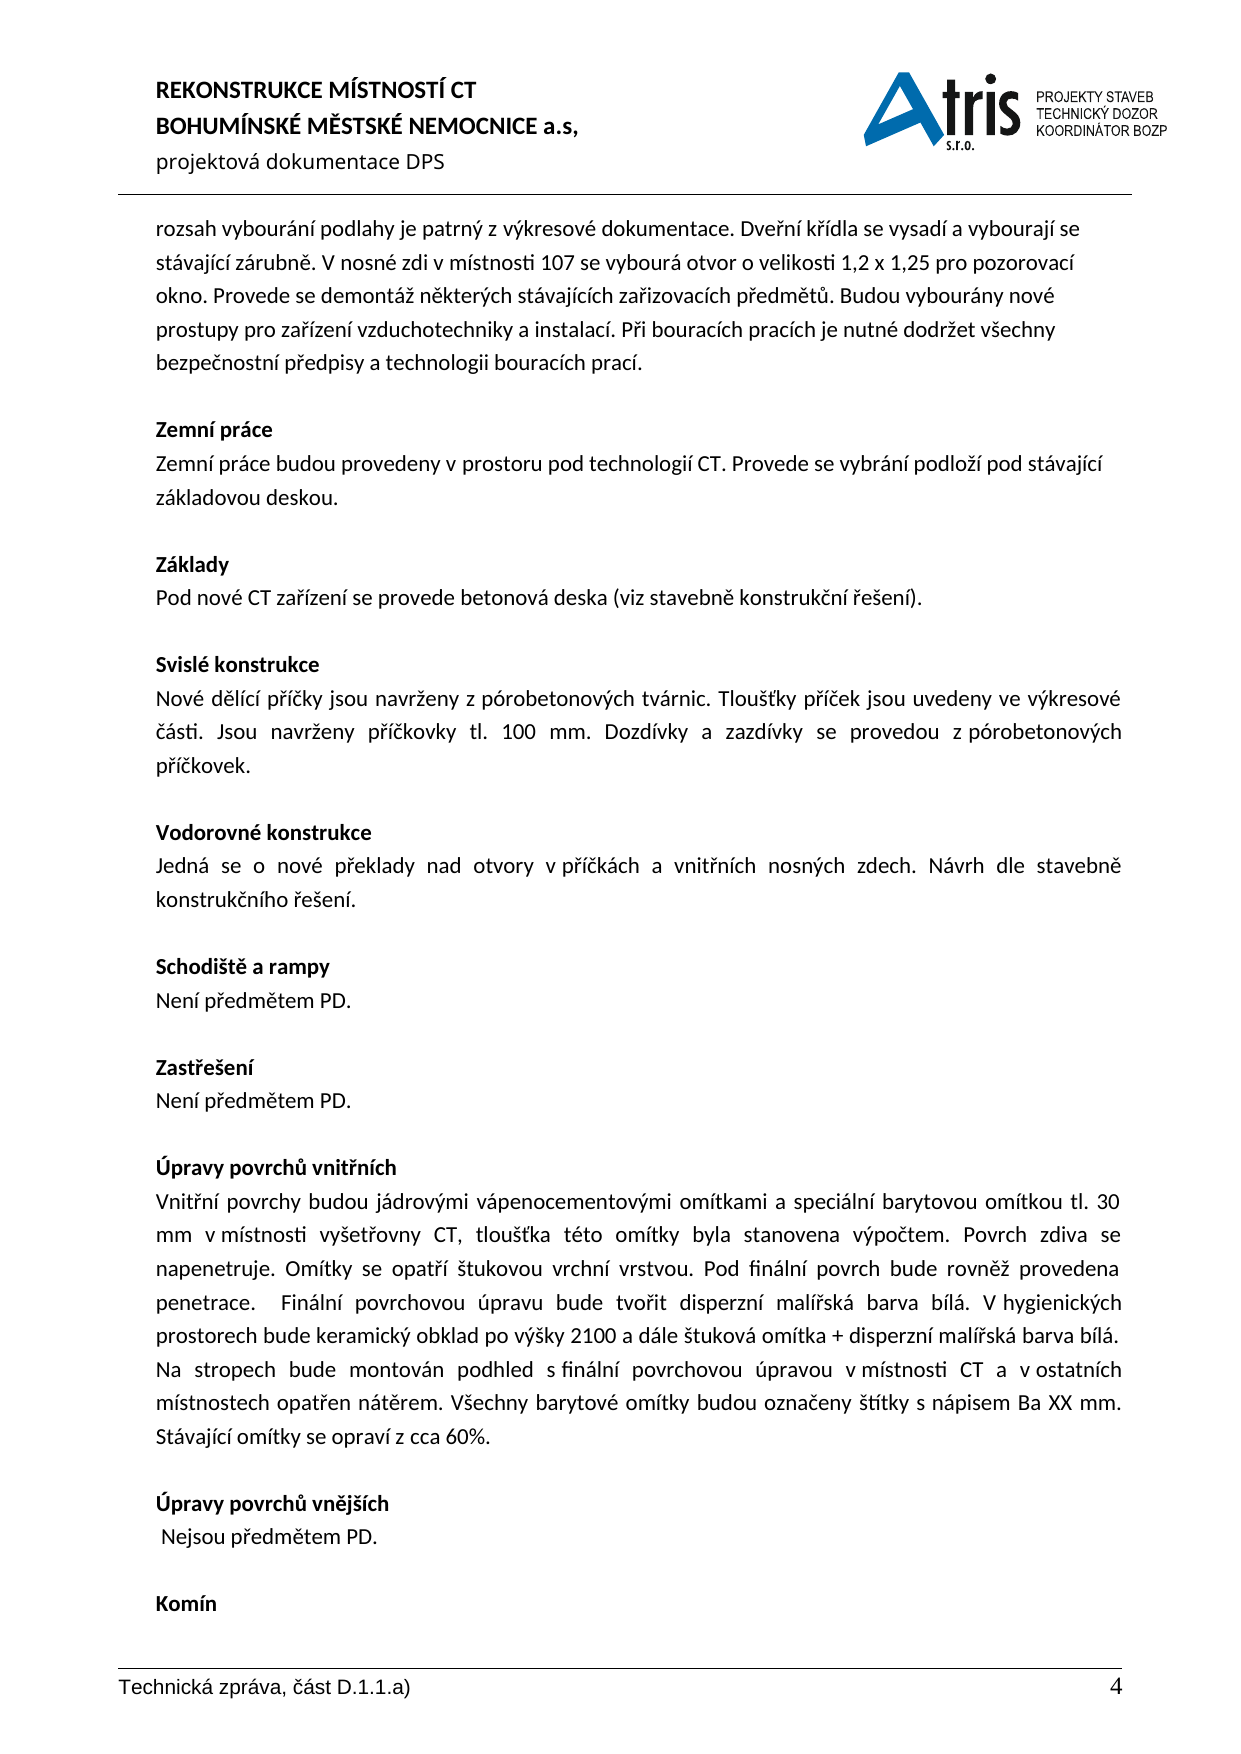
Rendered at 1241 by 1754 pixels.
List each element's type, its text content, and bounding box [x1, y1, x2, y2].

text Není předmětem PD. [156, 986, 1122, 1014]
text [156, 214, 1122, 376]
text Svislé konstrukce [156, 650, 1122, 678]
text Nové dělící příčky jsou navrženy z pórobetonových tvárnic. Tloušťky příček jsou uvedeny ve výkresové části. Jsou navrženy příčkovky tl. 100 mm. Dozdívky a zazdívky se provedou z pórobetonových příčkovek. [156, 684, 1122, 779]
text Nejsou předmětem PD. [156, 1522, 1122, 1550]
text Vnitřní povrchy budou jádrovými vápenocementovými omítkami a speciální barytovou omítkou tl. 30 mm v místnosti vyšetřovny CT, tloušťka této omítky byla stanovena výpočtem. Povrch zdiva se napenetruje. Omítky se opatří štukovou vrchní vrstvou. Pod finální povrch bude rovněž provedena penetrace. Finální povrchovou úpravu bude tvořit disperzní malířská barva bílá. V hygienických prostorech bude keramický obklad po výšky 2100 a dále štuková omítka + disperzní malířská barva bílá. Na stropech bude montován podhled s finální povrchovou úpravou v místnosti CT a v ostatních místnostech opatřen nátěrem. Všechny barytové omítky budou označeny štítky s nápisem Ba XX mm. Stávající omítky se opraví z cca 60%. [156, 1187, 1122, 1450]
text Není předmětem PD. [156, 1086, 1122, 1114]
text Úpravy povrchů vnitřních [156, 1153, 1122, 1181]
text Jedná se o nové překlady nad otvory v příčkách a vnitřních nosných zdech. Návrh dle stavebně konstrukčního řešení. [156, 852, 1122, 913]
text Komín [156, 1589, 1122, 1617]
text Zastřešení [156, 1053, 1122, 1081]
text Zemní práce [156, 416, 1122, 443]
text Pod nové CT zařízení se provede betonová deska (viz stavebně konstrukční řešení). [156, 583, 1122, 611]
text Základy [156, 550, 1122, 578]
text Vodorovné konstrukce [156, 818, 1122, 846]
text Schodiště a rampy [118, 952, 1122, 980]
text Úpravy povrchů vnějších [118, 1489, 1122, 1517]
text Zemní práce budou provedeny v prostoru pod technologií CT. Provede se vybrání podloží pod stávající základovou deskou. [156, 449, 1122, 511]
